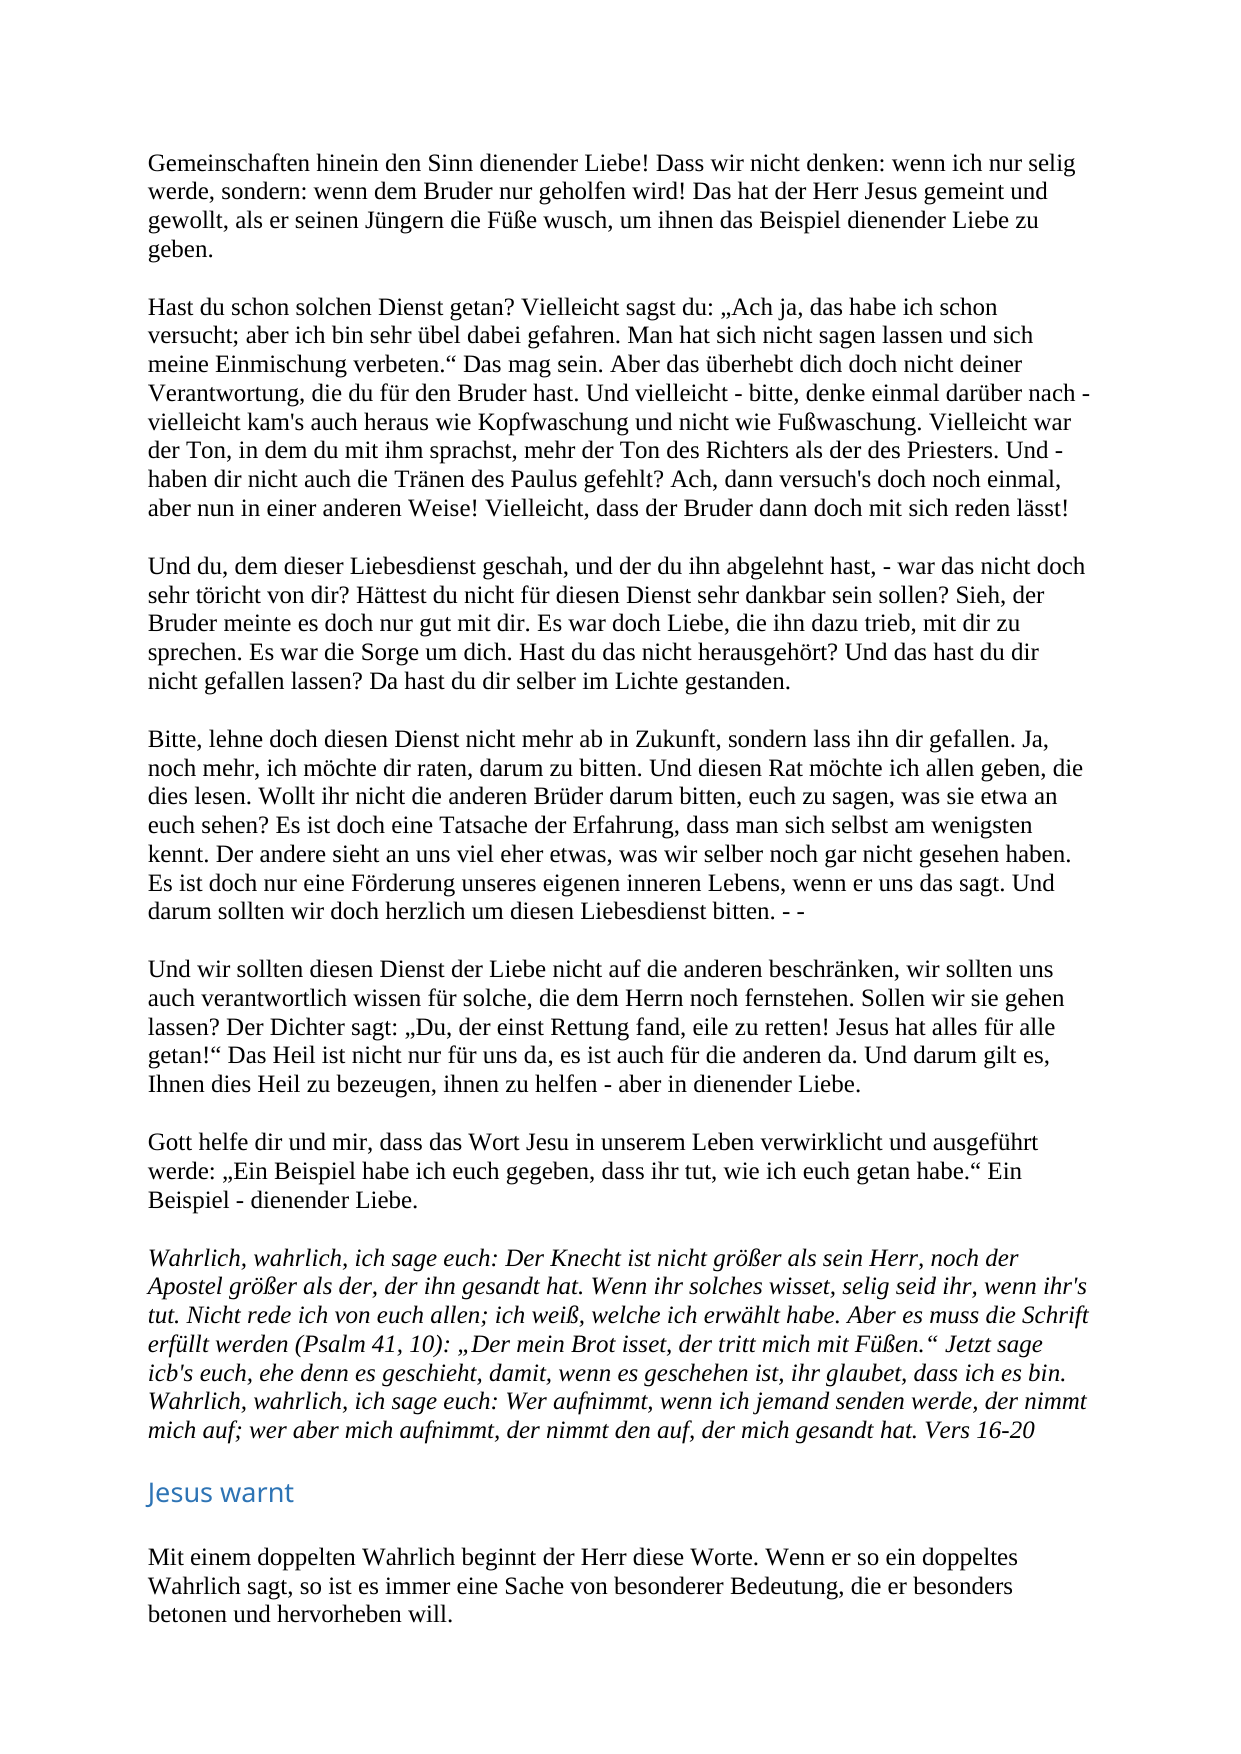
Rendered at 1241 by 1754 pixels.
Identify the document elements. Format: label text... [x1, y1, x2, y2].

text Und du, dem dieser Liebesdienst geschah, und der du ihn abgelehnt hast, - war das nicht doch sehr töricht von dir? Hättest du nicht für diesen Dienst sehr dankbar sein sollen? Sieh, der Bruder meinte es doch nur gut mit dir. Es war doch Liebe, die ihn dazu trieb, mit dir zu sprechen. Es war die Sorge um dich. Hast du das nicht herausgehört? Und das hast du dir nicht gefallen lassen? Da hast du dir selber im Lichte gestanden. [148, 551, 1093, 695]
text Gott helfe dir und mir, dass das Wort Jesu in unserem Leben verwirklicht und ausgeführt werde: „Ein Beispiel habe ich euch gegeben, dass ihr tut, wie ich euch getan habe.“ Ein Beispiel - dienender Liebe. [148, 1127, 1093, 1213]
text Wahrlich, wahrlich, ich sage euch: Der Knecht ist nicht größer als sein Herr, noch der Apostel größer als der, der ihn gesandt hat. Wenn ihr solches wisset, selig seid ihr, wenn ihr's tut. Nicht rede ich von euch allen; ich weiß, welche ich erwählt habe. Aber es muss die Schrift erfüllt werden (Psalm 41, 10): „Der mein Brot isset, der tritt mich mit Füßen.“ Jetzt sage icb's euch, ehe denn es geschieht, damit, wenn es geschehen ist, ihr glaubet, dass ich es bin. Wahrlich, wahrlich, ich sage euch: Wer aufnimmt, wenn ich jemand senden werde, der nimmt mich auf; wer aber mich aufnimmt, der nimmt den auf, der mich gesandt hat. Vers 16-20 [148, 1243, 1093, 1444]
text Hast du schon solchen Dienst getan? Vielleicht sagst du: „Ach ja, das habe ich schon versucht; aber ich bin sehr übel dabei gefahren. Man hat sich nicht sagen lassen und sich meine Einmischung verbeten.“ Das mag sein. Aber das überhebt dich doch nicht deiner Verantwortung, die du für den Bruder hast. Und vielleicht - bitte, denke einmal darüber nach - vielleicht kam's auch heraus wie Kopfwaschung und nicht wie Fußwaschung. Vielleicht war der Ton, in dem du mit ihm sprachst, mehr der Ton des Richters als der des Priesters. Und - haben dir nicht auch die Tränen des Paulus gefehlt? Ach, dann versuch's doch noch einmal, aber nun in einer anderen Weise! Vielleicht, dass der Bruder dann doch mit sich reden lässt! [148, 292, 1093, 522]
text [148, 148, 1093, 263]
text Und wir sollten diesen Dienst der Liebe nicht auf die anderen beschränken, wir sollten uns auch verantwortlich wissen für solche, die dem Herrn noch fernstehen. Sollen wir sie gehen lassen? Der Dichter sagt: „Du, der einst Rettung fand, eile zu retten! Jesus hat alles für alle getan!“ Das Heil ist nicht nur für uns da, es ist auch für die anderen da. Und darum gilt es, Ihnen dies Heil zu bezeugen, ihnen zu helfen - aber in dienender Liebe. [148, 954, 1093, 1098]
text Bitte, lehne doch diesen Dienst nicht mehr ab in Zukunft, sondern lass ihn dir gefallen. Ja, noch mehr, ich möchte dir raten, darum zu bitten. Und diesen Rat möchte ich allen geben, die dies lesen. Wollt ihr nicht die anderen Brüder darum bitten, euch zu sagen, was sie etwa an euch sehen? Es ist doch eine Tatsache der Erfahrung, dass man sich selbst am wenigsten kennt. Der andere sieht an uns viel eher etwas, was wir selber noch gar nicht gesehen haben. Es ist doch nur eine Förderung unseres eigenen inneren Lebens, wenn er uns das sagt. Und darum sollten wir doch herzlich um diesen Liebesdienst bitten. - - [148, 724, 1093, 925]
subtitle Jesus warnt [148, 1473, 1093, 1510]
text Mit einem doppelten Wahrlich beginnt der Herr diese Worte. Wenn er so ein doppeltes Wahrlich sagt, so ist es immer eine Sache von besonderer Bedeutung, die er besonders betonen und hervorheben will. [148, 1542, 1093, 1628]
